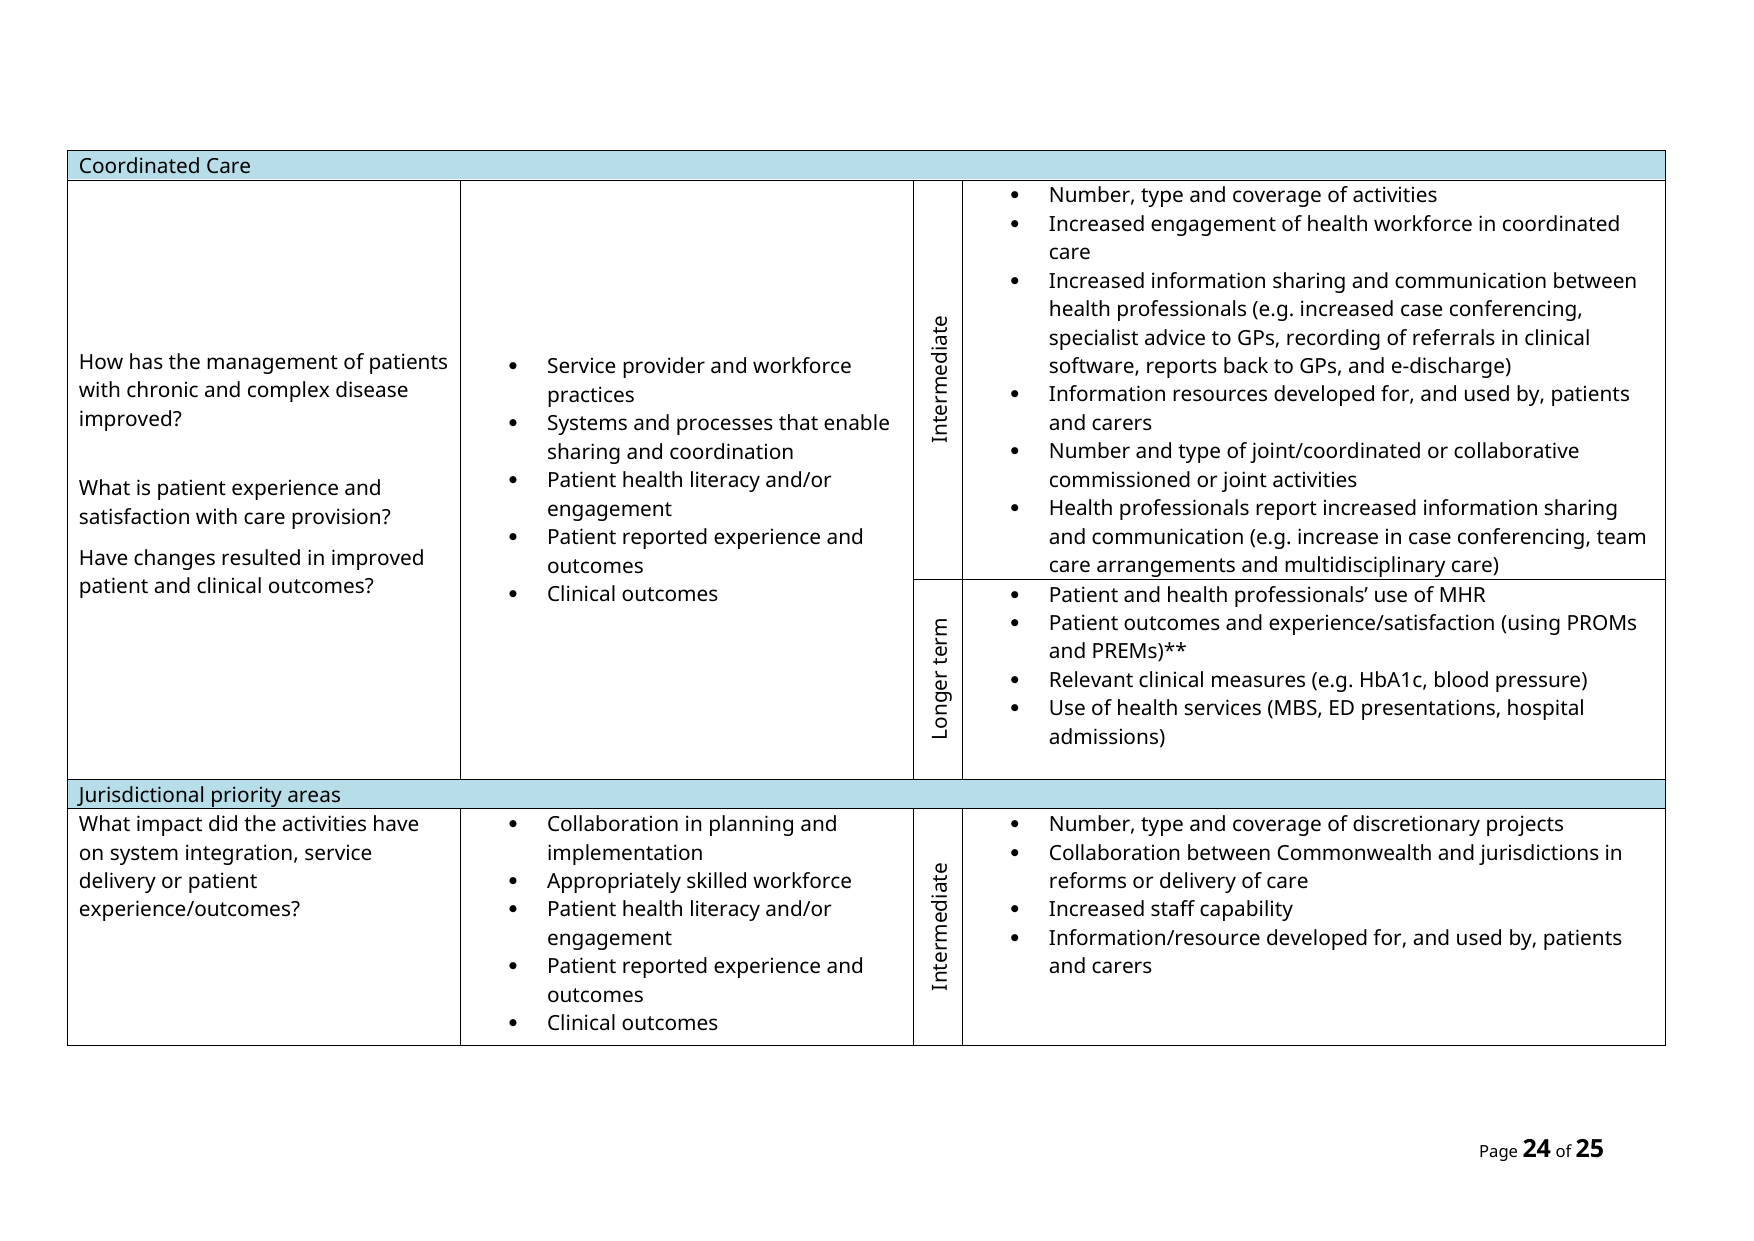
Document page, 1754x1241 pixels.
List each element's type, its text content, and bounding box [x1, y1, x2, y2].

table_cell Patient and health professionals’ use of MHR Patient outcomes and experience/satisfaction (using PROMs and PREMs)** Relevant clinical measures (e.g. HbA1c, blood pressure) Use of health services (MBS, ED presentations, hospital admissions) [963, 580, 1665, 779]
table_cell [461, 809, 913, 1045]
table_cell Number, type and coverage of activities Increased engagement of health workforce in coordinated care Increased information sharing and communication between health professionals (e.g. increased case conferencing, specialist advice to GPs, recording of referrals in clinical software, reports back to GPs, and e-discharge) Information resources developed for, and used by, patients and carers Number and type of joint/coordinated or collaborative commissioned or joint activities Health professionals report increased information sharing and communication (e.g. increase in case conferencing, team care arrangements and multidisciplinary care) [963, 181, 1665, 579]
table_cell Jurisdictional priority areas [68, 780, 1665, 808]
table_cell Service provider and workforce practices Systems and processes that enable sharing and coordination Patient health literacy and/or engagement Patient reported experience and outcomes Clinical outcomes [461, 181, 913, 779]
table_cell Longer term [914, 580, 962, 779]
table_header Coordinated Care [68, 151, 1665, 179]
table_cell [68, 809, 460, 1045]
table_cell How has the management of patients with chronic and complex disease improved? What is patient experience and satisfaction with care provision? Have changes resulted in improved patient and clinical outcomes? [68, 181, 460, 779]
table_cell Intermediate [914, 181, 962, 579]
table_cell Intermediate [914, 809, 962, 1045]
table_cell Number, type and coverage of discretionary projects Collaboration between Commonwealth and jurisdictions in reforms or delivery of care Increased staff capability Information/resource developed for, and used by, patients and carers [963, 809, 1665, 1045]
